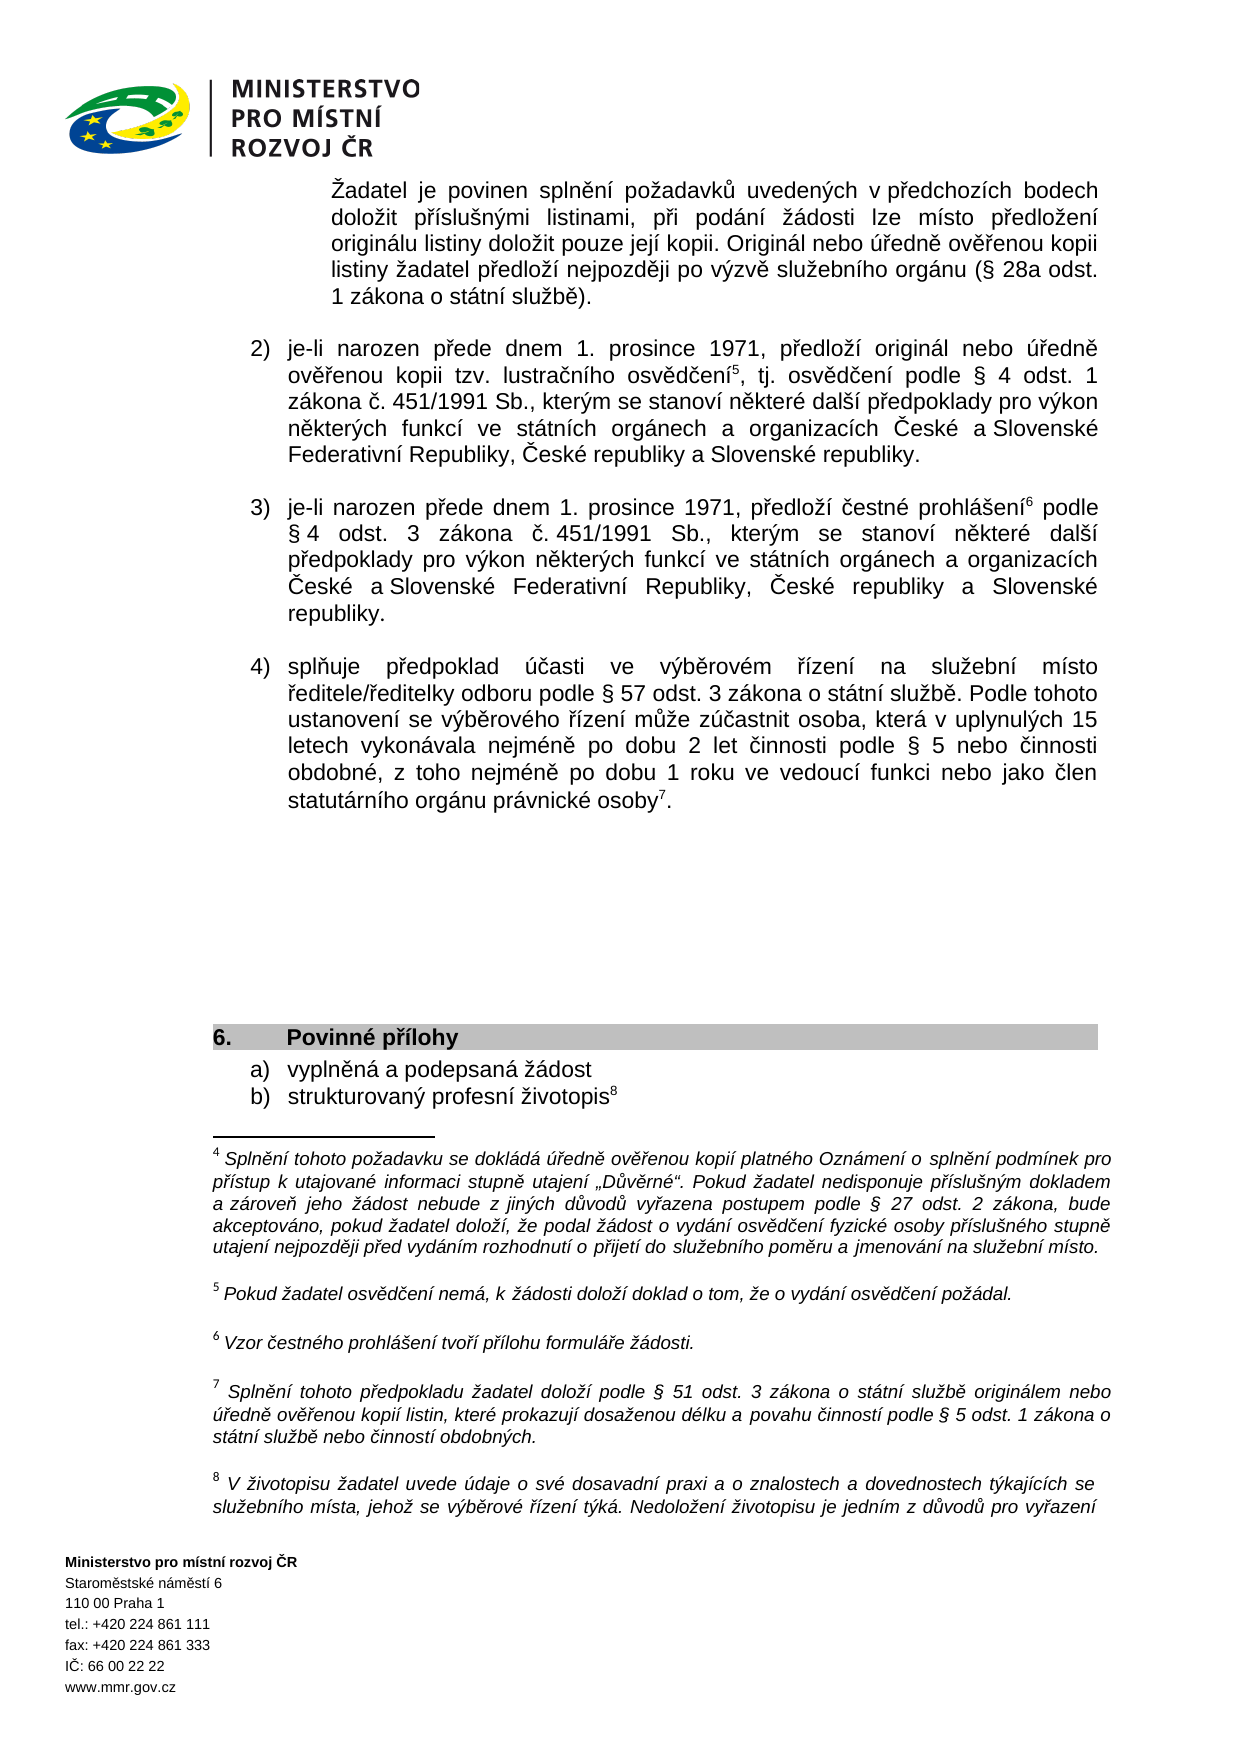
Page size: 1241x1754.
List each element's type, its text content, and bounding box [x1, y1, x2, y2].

text Žadatel je povinen splnění požadavků uvedených v předchozích bodech doložit příslušnými listinami, při podání žádosti lze místo předložení originálu listiny doložit pouze její kopii. Originál nebo úředně ověřenou kopii listiny žadatel předloží nejpozději po výzvě služebního orgánu (§ 28a odst. 1 zákona o státní službě). [331, 177, 1098, 309]
list splňuje předpoklad účasti ve výběrovém řízení na služební místo ředitele/ředitelky odboru podle § 57 odst. 3 zákona o státní službě. Podle tohoto ustanovení se výběrového řízení může zúčastnit osoba, která v uplynulých 15 letech vykonávala nejméně po dobu 2 let činnosti podle § 5 nebo činnosti obdobné, z toho nejméně po dobu 1 roku ve vedoucí funkci nebo jako člen statutárního orgánu právnické osoby. [250, 653, 1098, 814]
list je-li narozen přede dnem 1. prosince 1971, předloží čestné prohlášení podle § 4 odst. 3 zákona č. 451/1991 Sb., kterým se stanoví některé další předpoklady pro výkon některých funkcí ve státních orgánech a organizacích České a Slovenské Federativní Republiky, České republiky a Slovenské republiky. [250, 493, 1098, 627]
list vyplněná a podepsaná žádost [250, 1056, 1098, 1083]
subtitle 6. Povinné přílohy [213, 1024, 1098, 1050]
picture [65, 79, 420, 157]
list strukturovaný profesní životopis [250, 1083, 1098, 1109]
list je-li narozen přede dnem 1. prosince 1971, předloží originál nebo úředně ověřenou kopii tzv. lustračního osvědčení, tj. osvědčení podle § 4 odst. 1 zákona č. 451/1991 Sb., kterým se stanoví některé další předpoklady pro výkon některých funkcí ve státních orgánech a organizacích České a Slovenské Federativní Republiky, České republiky a Slovenské republiky. [250, 335, 1098, 467]
